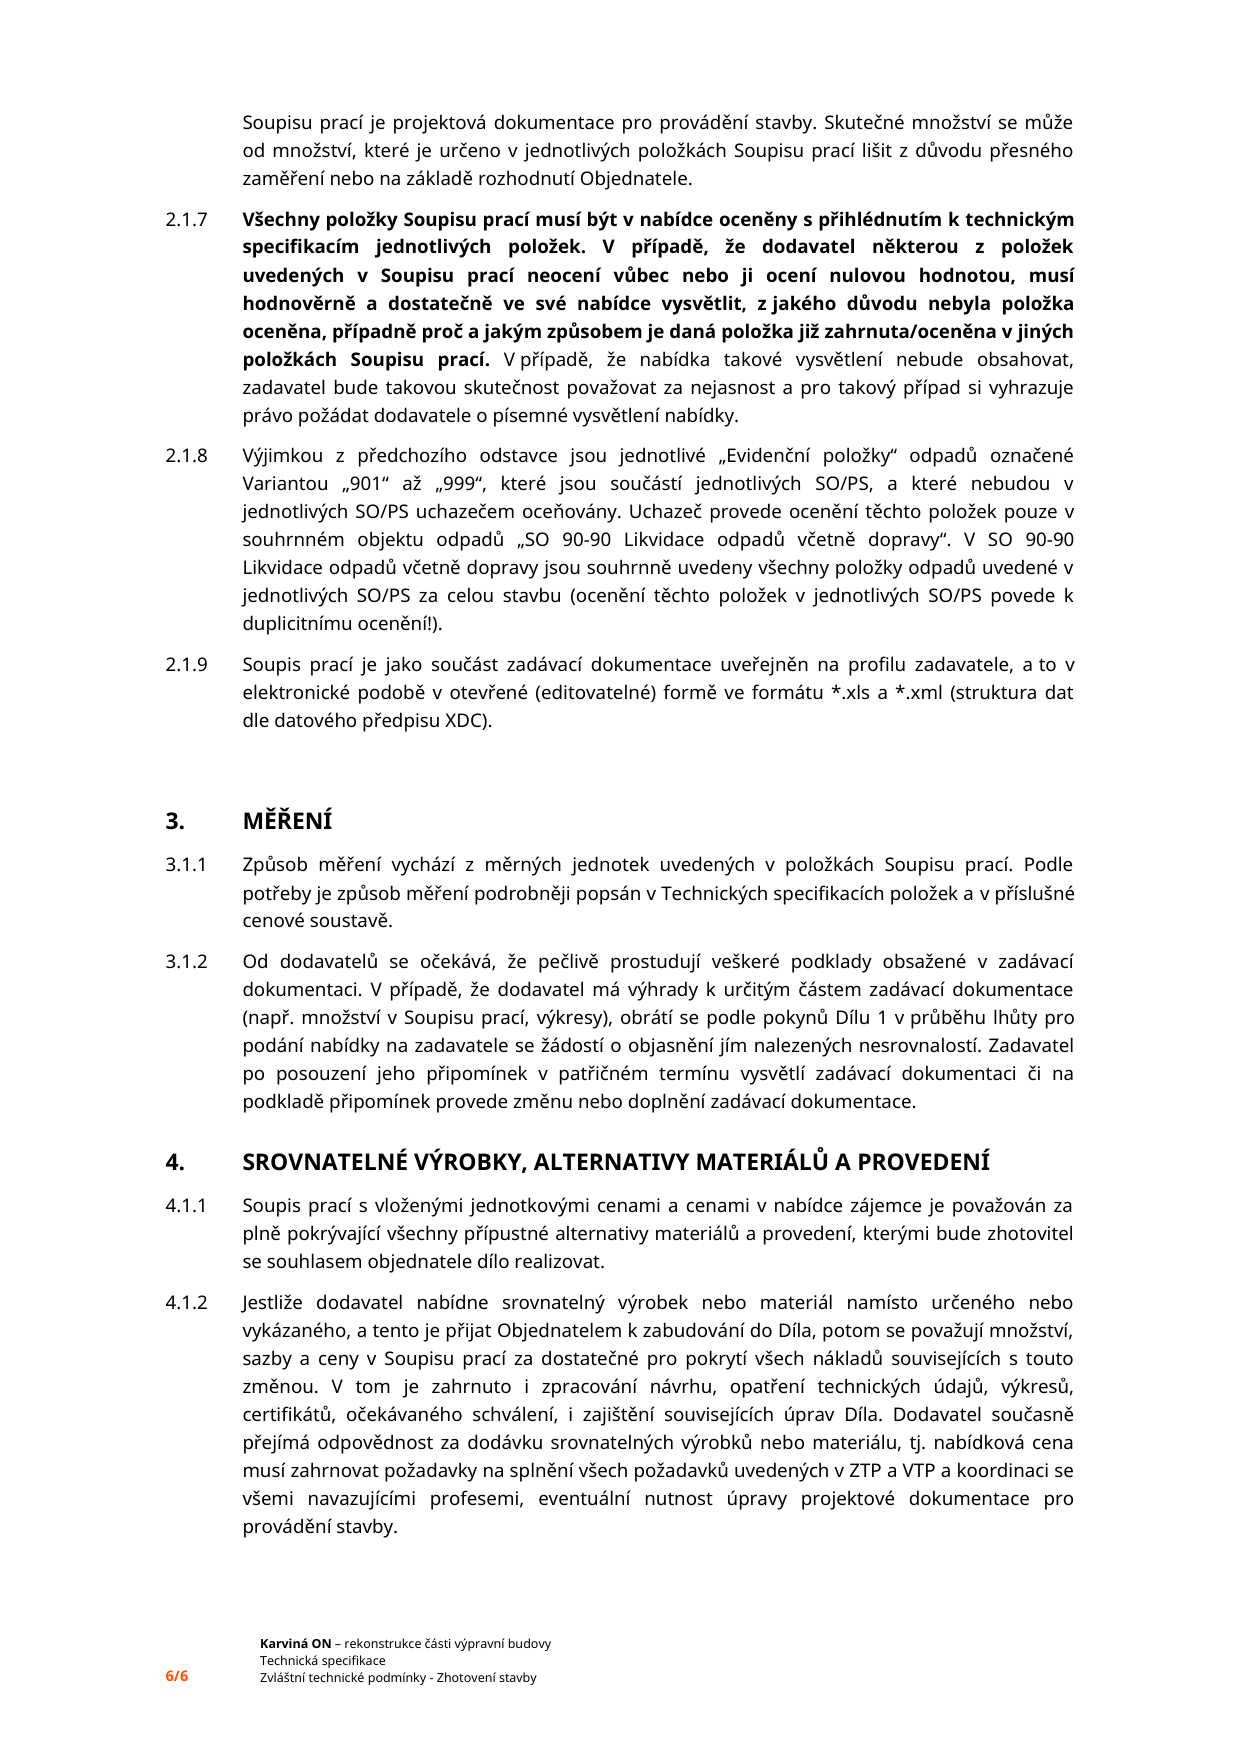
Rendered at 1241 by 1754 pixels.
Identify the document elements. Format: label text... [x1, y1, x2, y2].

text Výjimkou z předchozího odstavce jsou jednotlivé „Evidenční položky“ odpadů označené Variantou „901“ až „999“, které jsou součástí jednotlivých SO/PS, a které nebudou v jednotlivých SO/PS uchazečem oceňovány. Uchazeč provede ocenění těchto položek pouze v souhrnném objektu odpadů „SO 90-90 Likvidace odpadů včetně dopravy“. V SO 90-90 Likvidace odpadů včetně dopravy jsou souhrnně uvedeny všechny položky odpadů uvedené v jednotlivých SO/PS za celou stavbu (ocenění těchto položek v jednotlivých SO/PS povede k duplicitnímu ocenění!). [165, 442, 1075, 636]
text Od dodavatelů se očekává, že pečlivě prostudují veškeré podklady obsažené v zadávací dokumentaci. V případě, že dodavatel má výhrady k určitým částem zadávací dokumentace (např. množství v Soupisu prací, výkresy), obrátí se podle pokynů Dílu 1 v průběhu lhůty pro podání nabídky na zadavatele se žádostí o objasnění jím nalezených nesrovnalostí. Zadavatel po posouzení jeho připomínek v patřičném termínu vysvětlí zadávací dokumentaci či na podkladě připomínek provede změnu nebo doplnění zadávací dokumentace. [165, 948, 1075, 1114]
text Všechny položky Soupisu prací musí být v nabídce oceněny s přihlédnutím k technickým specifikacím jednotlivých položek. V případě, že dodavatel některou z položek uvedených v Soupisu prací neocení vůbec nebo ji ocení nulovou hodnotou, musí hodnověrně a dostatečně ve své nabídce vysvětlit, z jakého důvodu nebyla položka oceněna, případně proč a jakým způsobem je daná položka již zahrnuta/oceněna v jiných položkách Soupisu prací. V případě, že nabídka takové vysvětlení nebude obsahovat, zadavatel bude takovou skutečnost považovat za nejasnost a pro takový případ si vyhrazuje právo požádat dodavatele o písemné vysvětlení nabídky. [165, 206, 1075, 427]
text MĚŘENÍ [165, 805, 1075, 836]
text Jestliže dodavatel nabídne srovnatelný výrobek nebo materiál namísto určeného nebo vykázaného, a tento je přijat Objednatelem k zabudování do Díla, potom se považují množství, sazby a ceny v Soupisu prací za dostatečné pro pokrytí všech nákladů souvisejících s touto změnou. V tom je zahrnuto i zpracování návrhu, opatření technických údajů, výkresů, certifikátů, očekávaného schválení, i zajištění souvisejících úprav Díla. Dodavatel současně přejímá odpovědnost za dodávku srovnatelných výrobků nebo materiálu, tj. nabídková cena musí zahrnovat požadavky na splnění všech požadavků uvedených v ZTP a VTP a koordinaci se všemi navazujícími profesemi, eventuální nutnost úpravy projektové dokumentace pro provádění stavby. [165, 1289, 1075, 1539]
text Soupis prací s vloženými jednotkovými cenami a cenami v nabídce zájemce je považován za plně pokrývající všechny přípustné alternativy materiálů a provedení, kterými bude zhotovitel se souhlasem objednatele dílo realizovat. [165, 1192, 1075, 1274]
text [165, 109, 1075, 191]
text Soupis prací je jako součást zadávací dokumentace uveřejněn na profilu zadavatele, a to v elektronické podobě v otevřené (editovatelné) formě ve formátu *.xls a *.xml (struktura dat dle datového předpisu XDC). [165, 651, 1075, 733]
text Způsob měření vychází z měrných jednotek uvedených v položkách Soupisu prací. Podle potřeby je způsob měření podrobněji popsán v Technických specifikacích položek a v příslušné cenové soustavě. [165, 852, 1075, 933]
text SROVNATELNÉ VÝROBKY, ALTERNATIVY MATERIÁLŮ A PROVEDENÍ [165, 1146, 1075, 1177]
